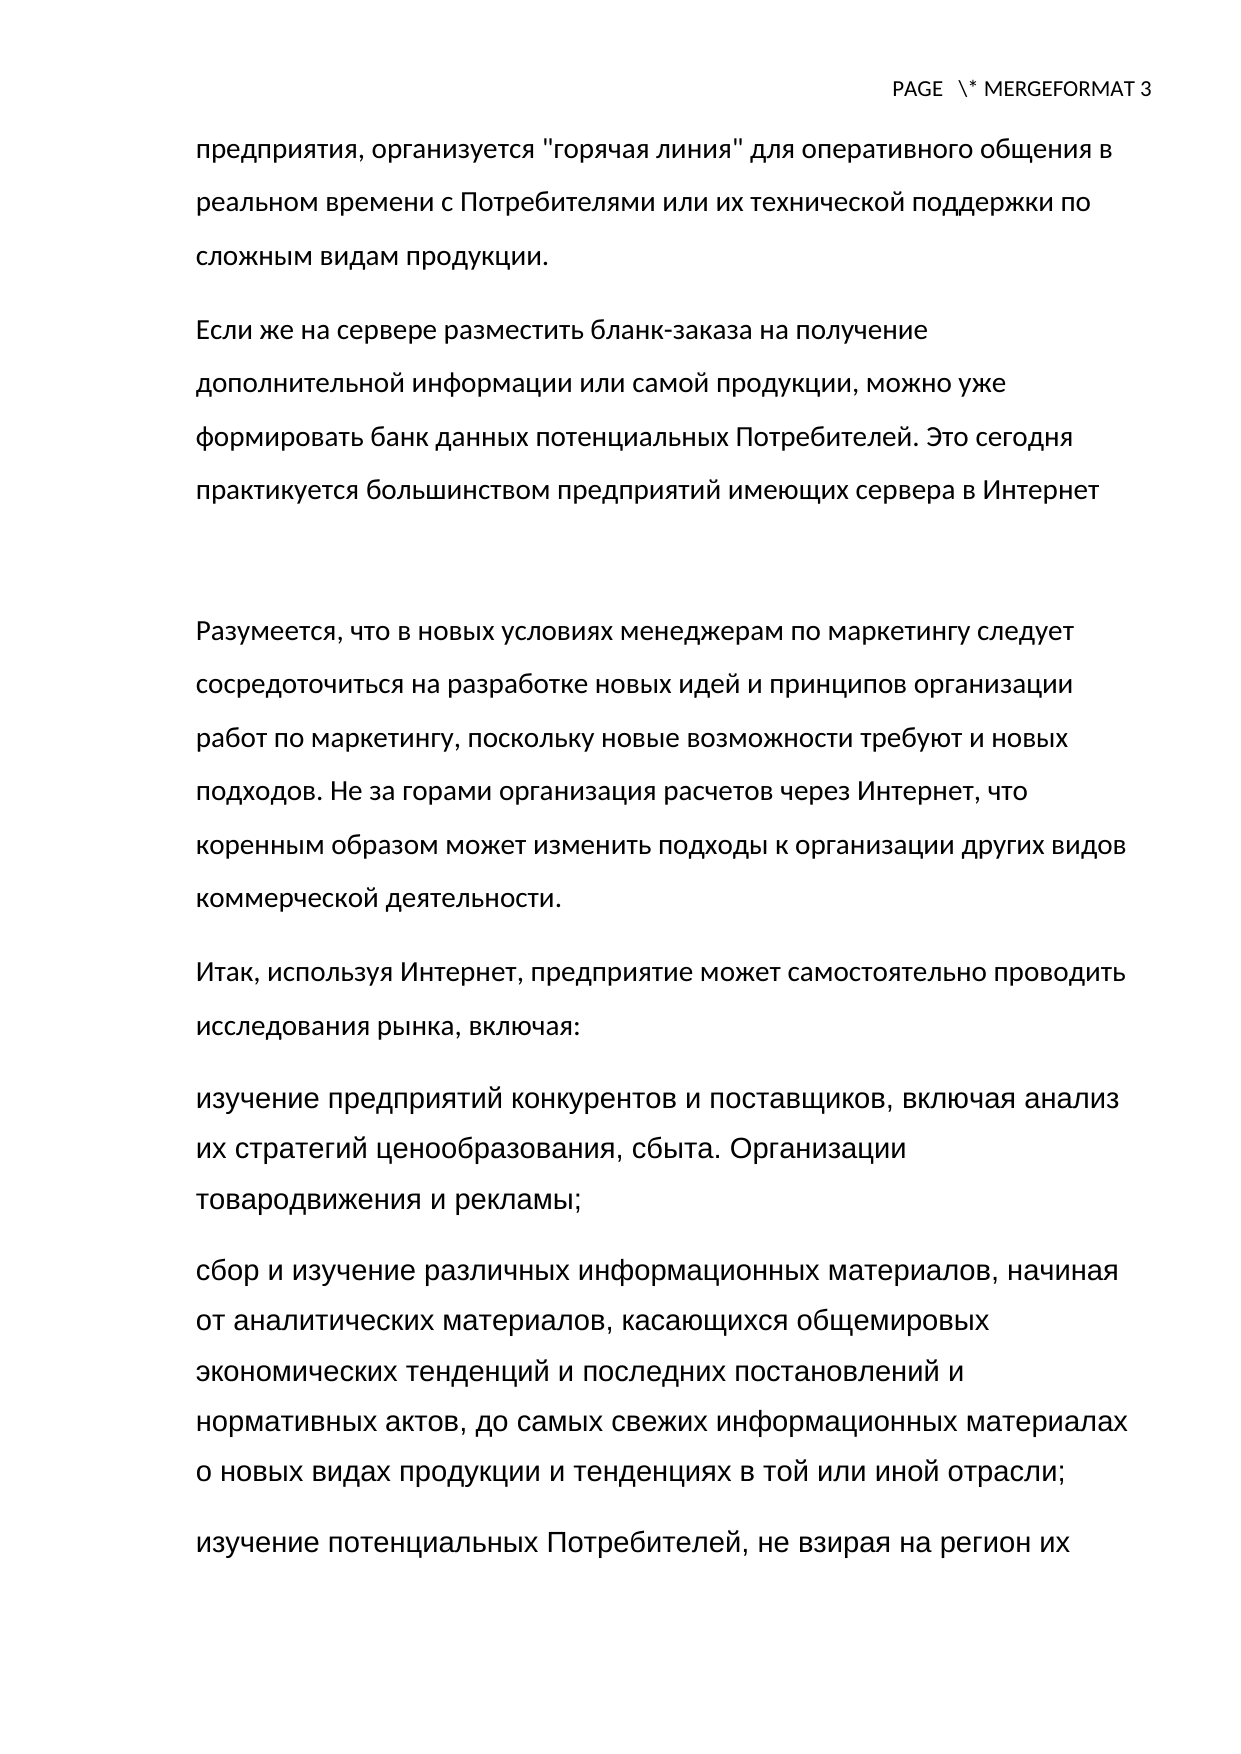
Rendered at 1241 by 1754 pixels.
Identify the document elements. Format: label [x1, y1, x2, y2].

table_header [190, 130, 1139, 1559]
